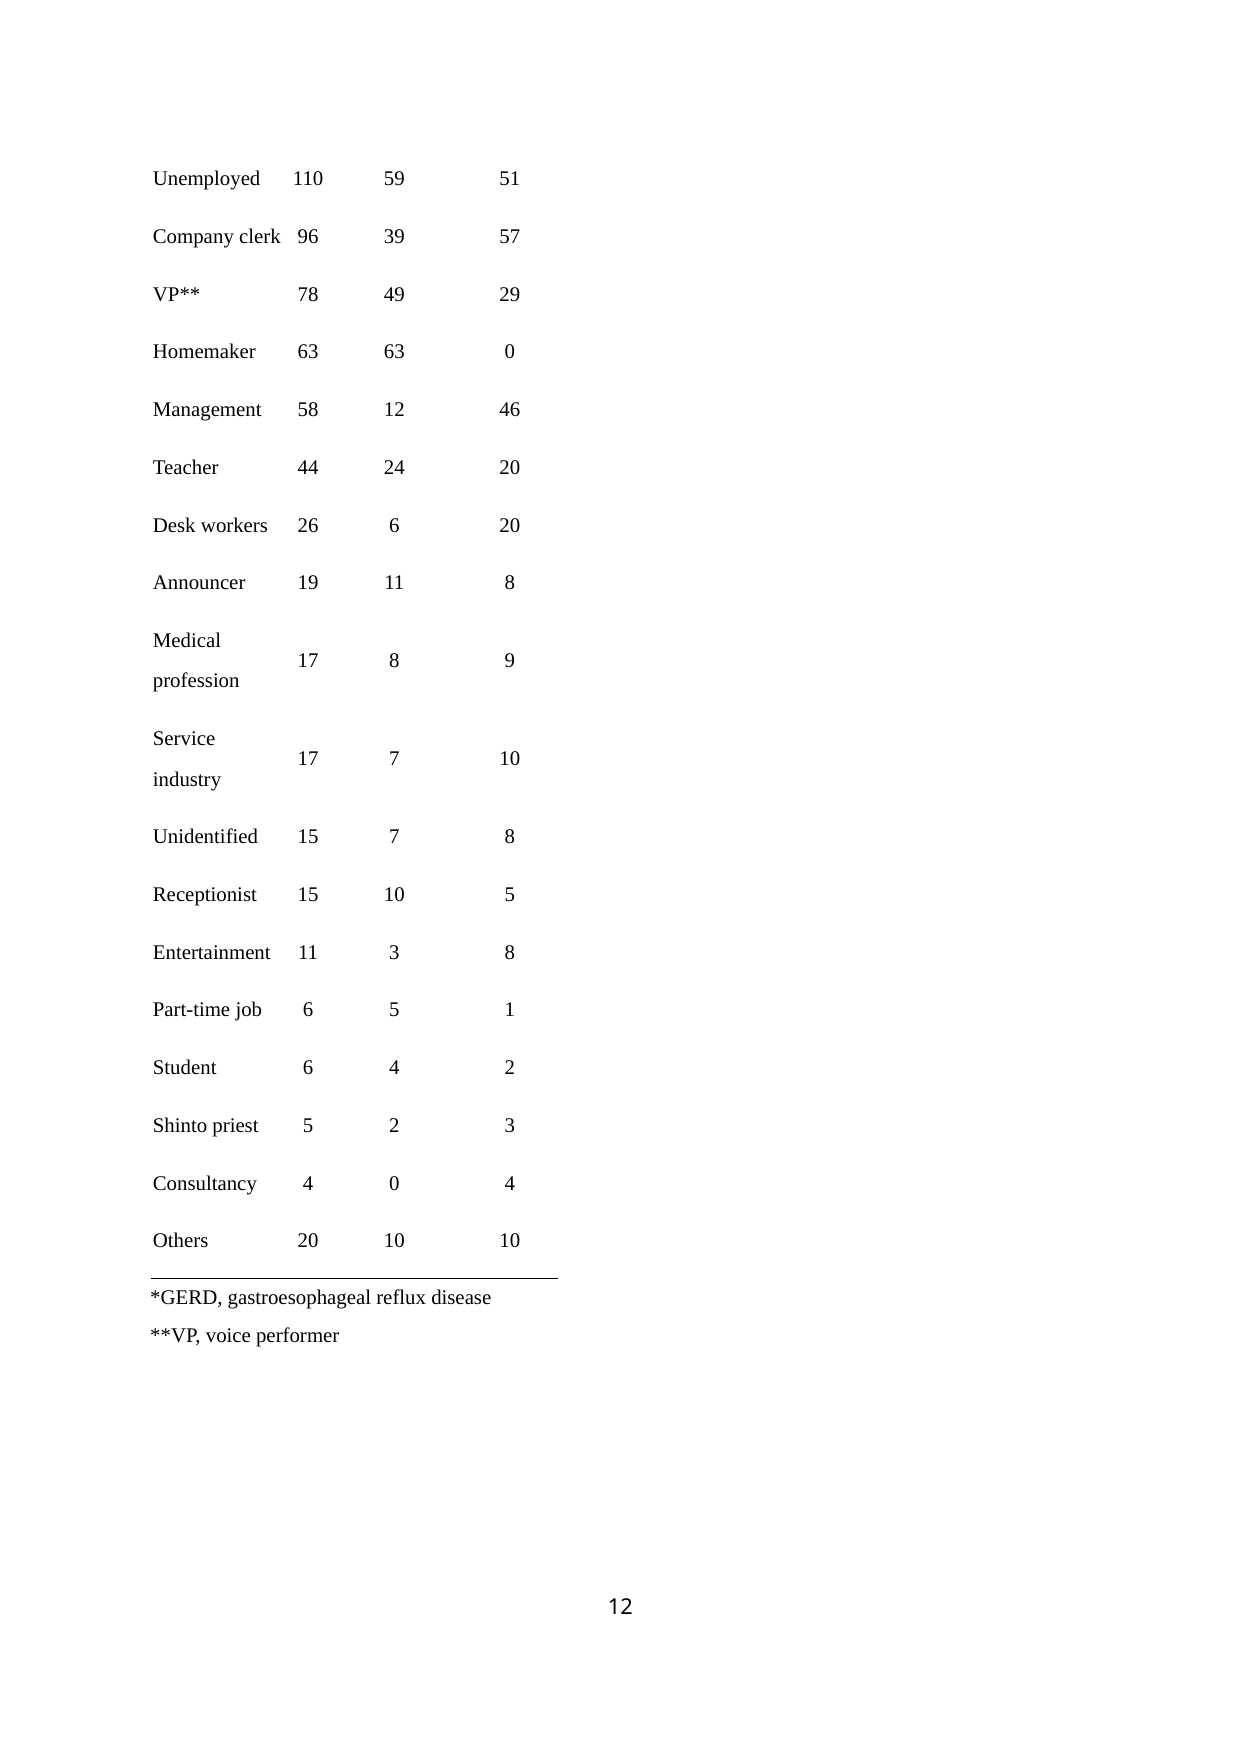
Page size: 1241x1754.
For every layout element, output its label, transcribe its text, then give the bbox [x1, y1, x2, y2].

table_cell 57 [461, 216, 558, 273]
table_cell VP** [151, 274, 289, 331]
table_cell 8 [461, 816, 558, 874]
table_cell 96 [289, 216, 327, 273]
table_cell 6 [327, 504, 461, 562]
table_cell Others [151, 1220, 289, 1278]
table_cell 29 [461, 274, 558, 331]
table_cell 49 [327, 274, 461, 331]
table_cell 51 [463, 158, 557, 216]
text **VP, voice performer [150, 1316, 1090, 1354]
table_cell 26 [289, 504, 327, 562]
table_cell 63 [327, 331, 461, 389]
table_cell 11 [289, 931, 327, 989]
table_cell 17 [289, 620, 327, 718]
table_cell Part-time job [151, 989, 289, 1047]
table_cell Service industry [151, 718, 289, 816]
table_cell 2 [461, 1047, 558, 1104]
table_cell Student [151, 1047, 289, 1104]
table_cell Desk workers [151, 504, 289, 562]
table_cell 8 [461, 931, 558, 989]
table_cell 5 [327, 989, 461, 1047]
table_cell Shinto priest [151, 1105, 289, 1162]
table_cell 7 [327, 718, 461, 816]
table_cell 63 [289, 331, 327, 389]
table_cell 17 [289, 718, 327, 816]
table_cell 10 [461, 1220, 558, 1278]
table_cell 78 [289, 274, 327, 331]
table_cell 5 [289, 1105, 327, 1162]
table_cell 3 [461, 1105, 558, 1162]
table_cell 10 [327, 874, 461, 931]
table_cell 20 [461, 447, 558, 504]
table_cell 11 [327, 562, 461, 620]
table_cell 5 [461, 874, 558, 931]
table_cell Consultancy [151, 1162, 289, 1220]
table_cell Medical profession [151, 620, 289, 718]
table_cell Receptionist [151, 874, 289, 931]
table_cell 0 [327, 1162, 461, 1220]
table_cell 58 [289, 389, 327, 447]
table_cell 44 [289, 447, 327, 504]
table_cell Teacher [151, 447, 289, 504]
table_cell Unidentified [151, 816, 289, 874]
table_cell 6 [289, 1047, 327, 1104]
table_cell 8 [327, 620, 461, 718]
table_cell 46 [461, 389, 558, 447]
table_cell 20 [461, 504, 558, 562]
table_cell 15 [289, 874, 327, 931]
table_cell 6 [289, 989, 327, 1047]
table_cell 9 [461, 620, 558, 718]
table_cell 1 [461, 989, 558, 1047]
table_cell 8 [461, 562, 558, 620]
table_cell 4 [461, 1162, 558, 1220]
table_cell Unemployed [152, 158, 288, 216]
table_cell 39 [327, 216, 461, 273]
table_cell Company clerk [151, 216, 289, 273]
table_cell 24 [327, 447, 461, 504]
table_cell 3 [327, 931, 461, 989]
table_cell 19 [289, 562, 327, 620]
table_cell 0 [461, 331, 558, 389]
table_cell 4 [289, 1162, 327, 1220]
table_cell Management [151, 389, 289, 447]
table_cell 12 [327, 389, 461, 447]
table_cell 10 [327, 1220, 461, 1278]
table_cell Announcer [151, 562, 289, 620]
table_cell 59 [328, 158, 460, 216]
table_cell Homemaker [151, 331, 289, 389]
table_cell 15 [289, 816, 327, 874]
table_cell Entertainment [151, 931, 289, 989]
text *GERD, gastroesophageal reflux disease [150, 1279, 1090, 1316]
table_cell 110 [290, 158, 326, 216]
table_cell 4 [327, 1047, 461, 1104]
table_cell 20 [289, 1220, 327, 1278]
table_cell 7 [327, 816, 461, 874]
table_cell 2 [327, 1105, 461, 1162]
table_cell 10 [461, 718, 558, 816]
